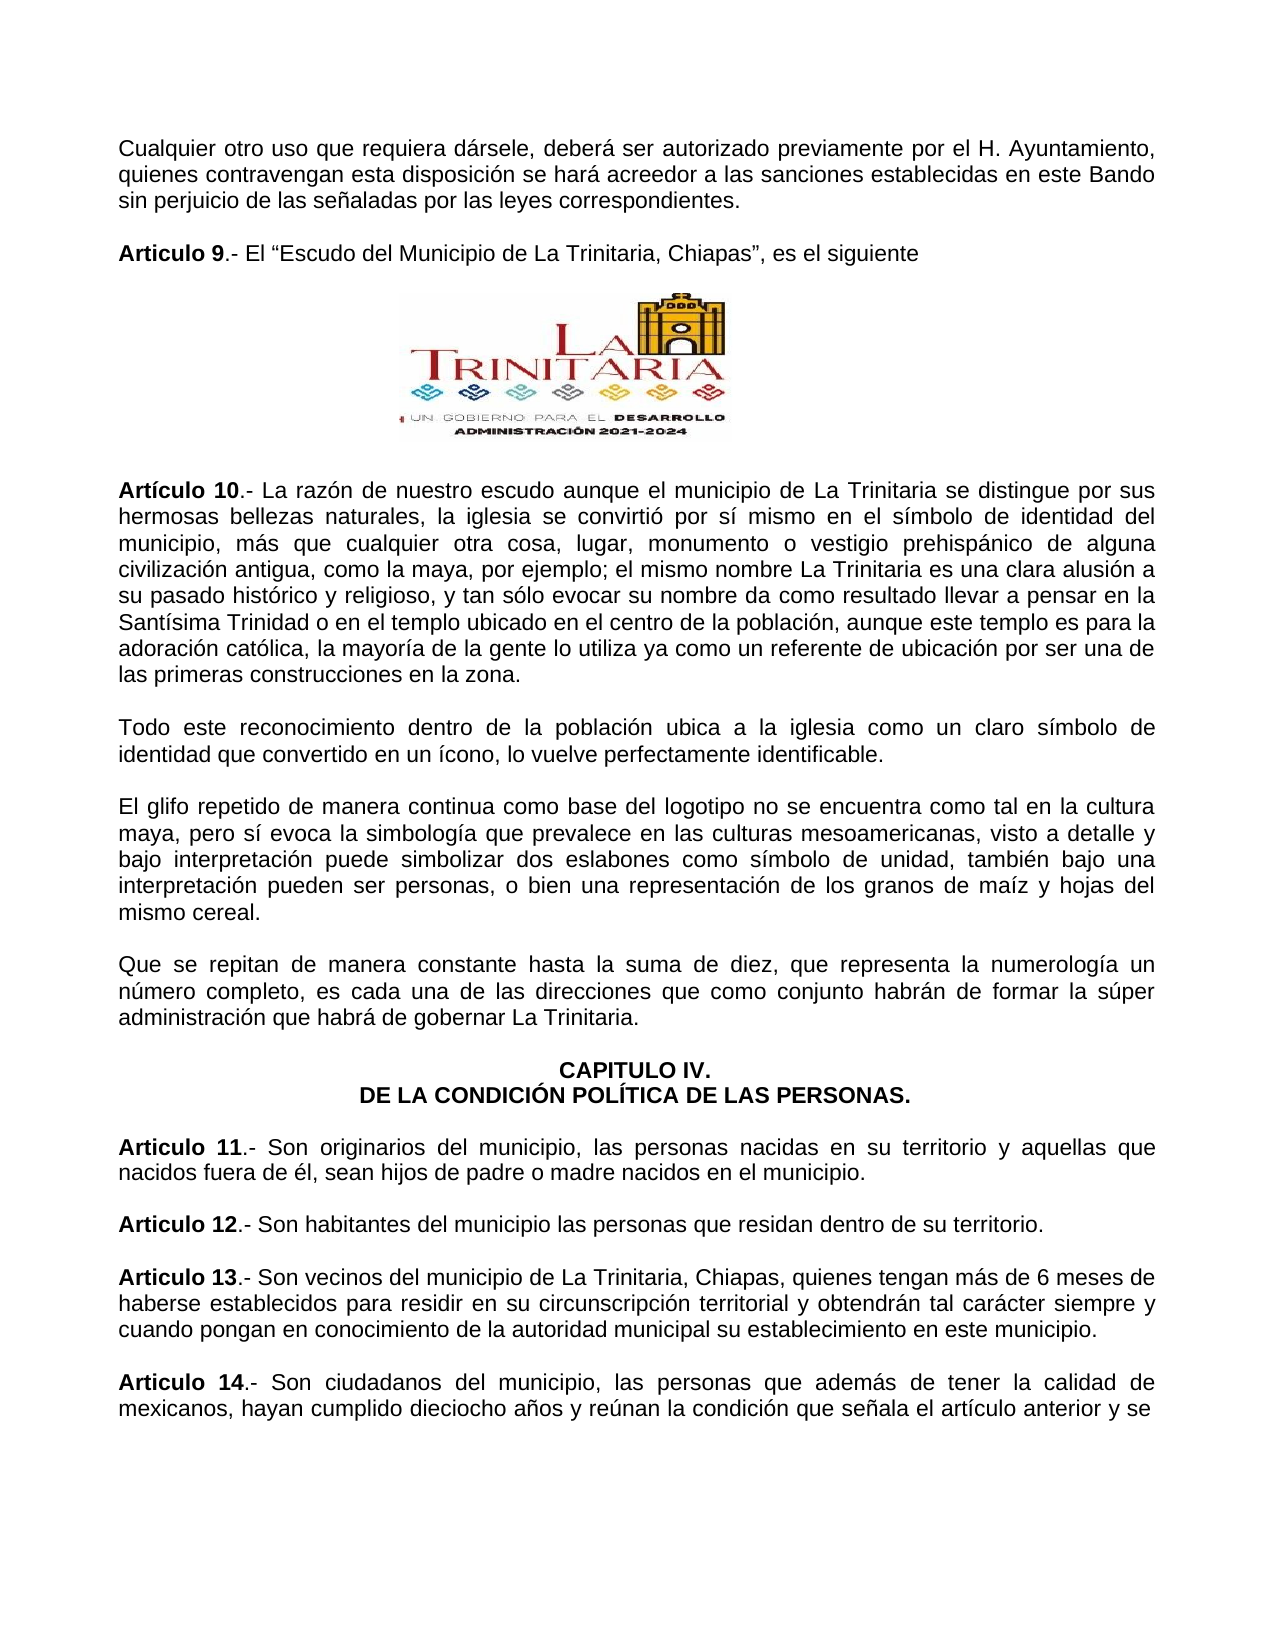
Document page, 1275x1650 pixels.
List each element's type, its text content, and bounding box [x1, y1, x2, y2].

text Articulo 9.- El “Escudo del Municipio de La Trinitaria, Chiapas”, es el siguiente [118, 240, 921, 267]
picture [399, 293, 733, 442]
text CAPITULO IV. [555, 1057, 714, 1083]
text Todo este reconocimiento dentro de la población ubica a la iglesia como un claro símbolo de identidad que convertido en un ícono, lo vuelve perfectamente identificable. [118, 714, 1156, 767]
text Articulo 14.- Son ciudadanos del municipio, las personas que además de tener la calidad de mexicanos, hayan cumplido dieciocho años y reúnan la condición que señala el artículo anterior y se [118, 1369, 1156, 1422]
text Cualquier otro uso que requiera dársele, deberá ser autorizado previamente por el H. Ayuntamiento, quienes contravengan esta disposición se hará acreedor a las sanciones establecidas en este Bando sin perjuicio de las señaladas por las leyes correspondientes. [118, 135, 1155, 214]
text Artículo 10.- La razón de nuestro escudo aunque el municipio de La Trinitaria se distingue por sus hermosas bellezas naturales, la iglesia se convirtió por sí mismo en el símbolo de identidad del municipio, más que cualquier otra cosa, lugar, monumento o vestigio prehispánico de alguna civilización antigua, como la maya, por ejemplo; el mismo nombre La Trinitaria es una clara alusión a su pasado histórico y religioso, y tan sólo evocar su nombre da como resultado llevar a pensar en la Santísima Trinidad o en el templo ubicado en el centro de la población, aunque este templo es para la adoración católica, la mayoría de la gente lo utiliza ya como un referente de ubicación por ser una de las primeras construcciones en la zona. [118, 477, 1156, 688]
text Articulo 12.- Son habitantes del municipio las personas que residan dentro de su territorio. [118, 1211, 1046, 1237]
text El glifo repetido de manera continua como base del logotipo no se encuentra como tal en la cultura maya, pero sí evoca la simbología que prevalece en las culturas mesoamericanas, visto a detalle y bajo interpretación puede simbolizar dos eslabones como símbolo de unidad, también bajo una interpretación pueden ser personas, o bien una representación de los granos de maíz y hojas del mismo cereal. [118, 793, 1156, 925]
text Articulo 13.- Son vecinos del municipio de La Trinitaria, Chiapas, quienes tengan más de 6 meses de haberse establecidos para residir en su circunscripción territorial y obtendrán tal carácter siempre y cuando pongan en conocimiento de la autoridad municipal su establecimiento en este municipio. [118, 1264, 1156, 1343]
text DE LA CONDICIÓN POLÍTICA DE LAS PERSONAS. [356, 1083, 914, 1108]
text Articulo 11.- Son originarios del municipio, las personas nacidas en su territorio y aquellas que nacidos fuera de él, sean hijos de padre o madre nacidos en el municipio. [118, 1135, 1156, 1185]
text Que se repitan de manera constante hasta la suma de diez, que representa la numerología un número completo, es cada una de las direcciones que como conjunto habrán de formar la súper administración que habrá de gobernar La Trinitaria. [118, 951, 1156, 1030]
